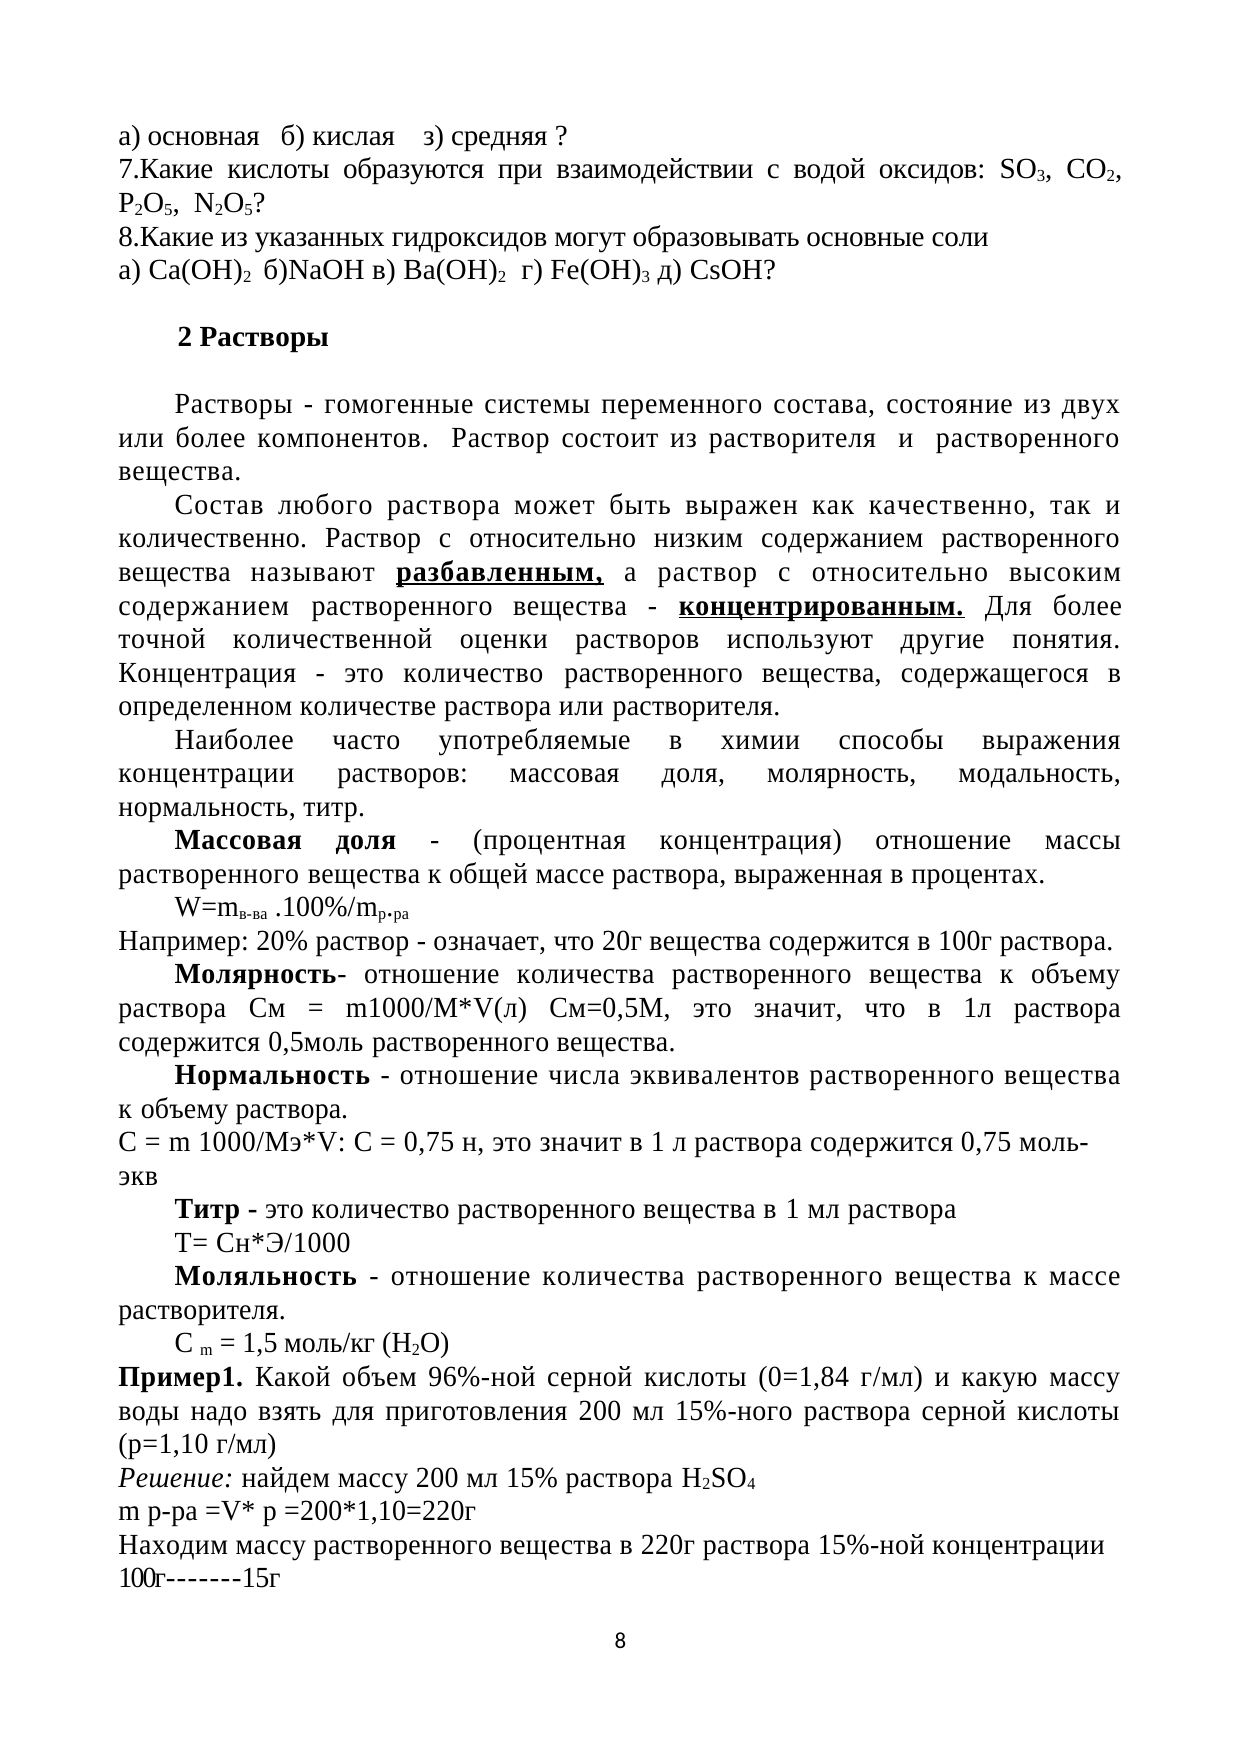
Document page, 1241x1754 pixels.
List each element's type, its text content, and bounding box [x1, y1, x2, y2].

text m p-pa =V* p =200*1,10=220г [118, 1493, 1122, 1527]
text Пример1. Какой объем 96%-ной серной кислоты (0=1,84 г/мл) и какую массу воды надо взять для приготовления 200 мл 15%-ного раствора серной кислоты (р=1,10 г/мл) [118, 1359, 1122, 1460]
text Например: 20% раствор - означает, что 20г вещества содержится в 100г раствора. [118, 923, 1122, 957]
text Состав любого раствора может быть выражен как качественно, так и количественно. Раствор с относительно низким содержанием растворенного вещества называют разбавленным, а раствор с относительно высоким содержанием растворенного вещества - концентрированным. Для более точной количественной оценки растворов используют другие понятия. Концентрация - это количество растворенного вещества, содержащегося в определенном количестве раствора или растворителя. [118, 487, 1122, 722]
text а) основная б) кислая з) средняя ? [118, 118, 1122, 152]
text С = m 1000/Мэ*V: С = 0,75 н, это значит в раствора содержится 0,75 моль-экв [118, 1124, 1122, 1191]
text Т= Сн*Э/1000 [118, 1225, 1122, 1258]
text Титр - это количество растворенного вещества в 1 мл раствора [118, 1191, 1122, 1225]
text Массовая доля - (процентная концентрация) отношение массы растворенного вещества к общей массе раствора, выраженная в процентах. [118, 822, 1122, 889]
text Моляльность - отношение количества растворенного вещества к массе растворителя. [118, 1258, 1122, 1326]
text W=mв-ва .100%/mp.pa [118, 889, 1122, 923]
text а) Са(ОН)2 б)NaOH в) Ва(ОН)2 г) Fe(OH)3 д) CsOH? [118, 252, 1122, 286]
text С m = 1,5 моль/кг (Н2О) [118, 1326, 1122, 1359]
text 2 Растворы [118, 319, 1122, 353]
text Решение: найдем массу 200 мл 15% раствора H2SO4 [118, 1460, 1122, 1493]
text Нормальность - отношение числа эквивалентов растворенного вещества к объему раствора. [118, 1057, 1122, 1124]
text 100г 15г [118, 1560, 1122, 1594]
text 8.Какие из указанных гидроксидов могут образовывать основные соли [118, 219, 1122, 252]
text Растворы - гомогенные системы переменного состава, состояние из двух или более компонентов. Раствор состоит из растворителя и растворенного вещества. [118, 386, 1122, 487]
text 7.Какие кислоты образуются при взаимодействии с водой оксидов: SО3, CO2, P2O5, N2O5? [118, 152, 1122, 219]
text Наиболее часто употребляемые в химии способы выражения концентрации растворов: массовая доля, молярность, модальность, нормальность, титр. [118, 722, 1122, 822]
text Находим массу растворенного вещества в 220г раствора 15%-ной концентрации [118, 1527, 1122, 1560]
text Молярность- отношение количества растворенного вещества к объему раствора См = m1000/М*V(л) См=0,5М, это значит, что в 1л раствора содержится 0,5моль растворенного вещества. [118, 957, 1122, 1057]
